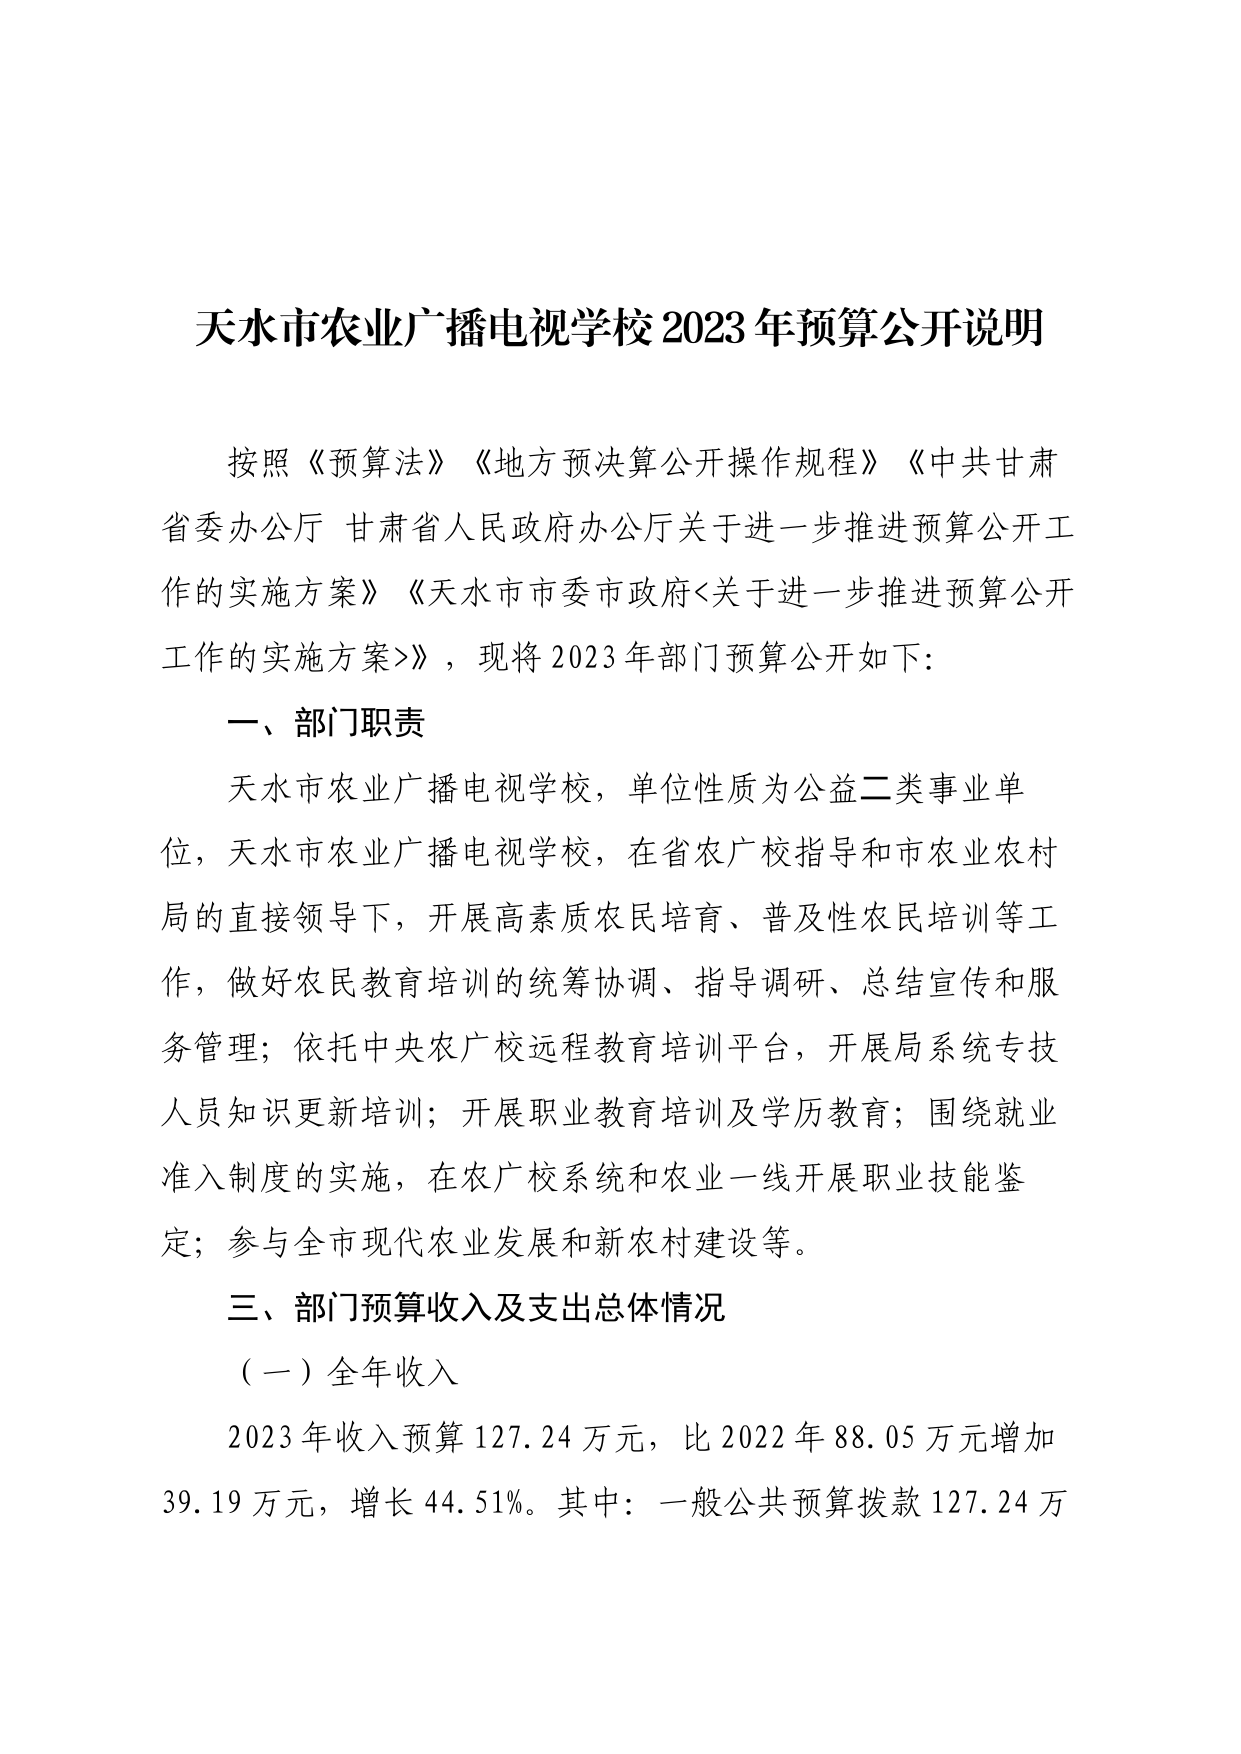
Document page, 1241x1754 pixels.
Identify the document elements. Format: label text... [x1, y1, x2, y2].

text 一、部门职责 [159, 688, 1081, 753]
text 按照《预算法》《地方预决算公开操作规程》《中共甘肃省委办公厅 甘肃省人民政府办公厅关于进一步推进预算公开工作的实施方案》《天水市市委市政府<关于进一步推进预算公开工作的实施方案>》，现将2023年部门预算公开如下： [159, 428, 1081, 688]
text 天水市农业广播电视学校，单位性质为公益二类事业单位，天水市农业广播电视学校，在省农广校指导和市农业农村局的直接领导下，开展高素质农民培育、普及性农民培训等工作，做好农民教育培训的统筹协调、指导调研、总结宣传和服务管理；依托中央农广校远程教育培训平台，开展局系统专技人员知识更新培训；开展职业教育培训及学历教育；围绕就业准入制度的实施，在农广校系统和农业一线开展职业技能鉴定；参与全市现代农业发展和新农村建设等。 [159, 753, 1081, 1273]
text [159, 1403, 1081, 1533]
text 天水市农业广播电视学校2023年预算公开说明 [159, 298, 1081, 363]
text 三、部门预算收入及支出总体情况 [159, 1273, 1081, 1338]
text （一）全年收入 [159, 1338, 1081, 1403]
